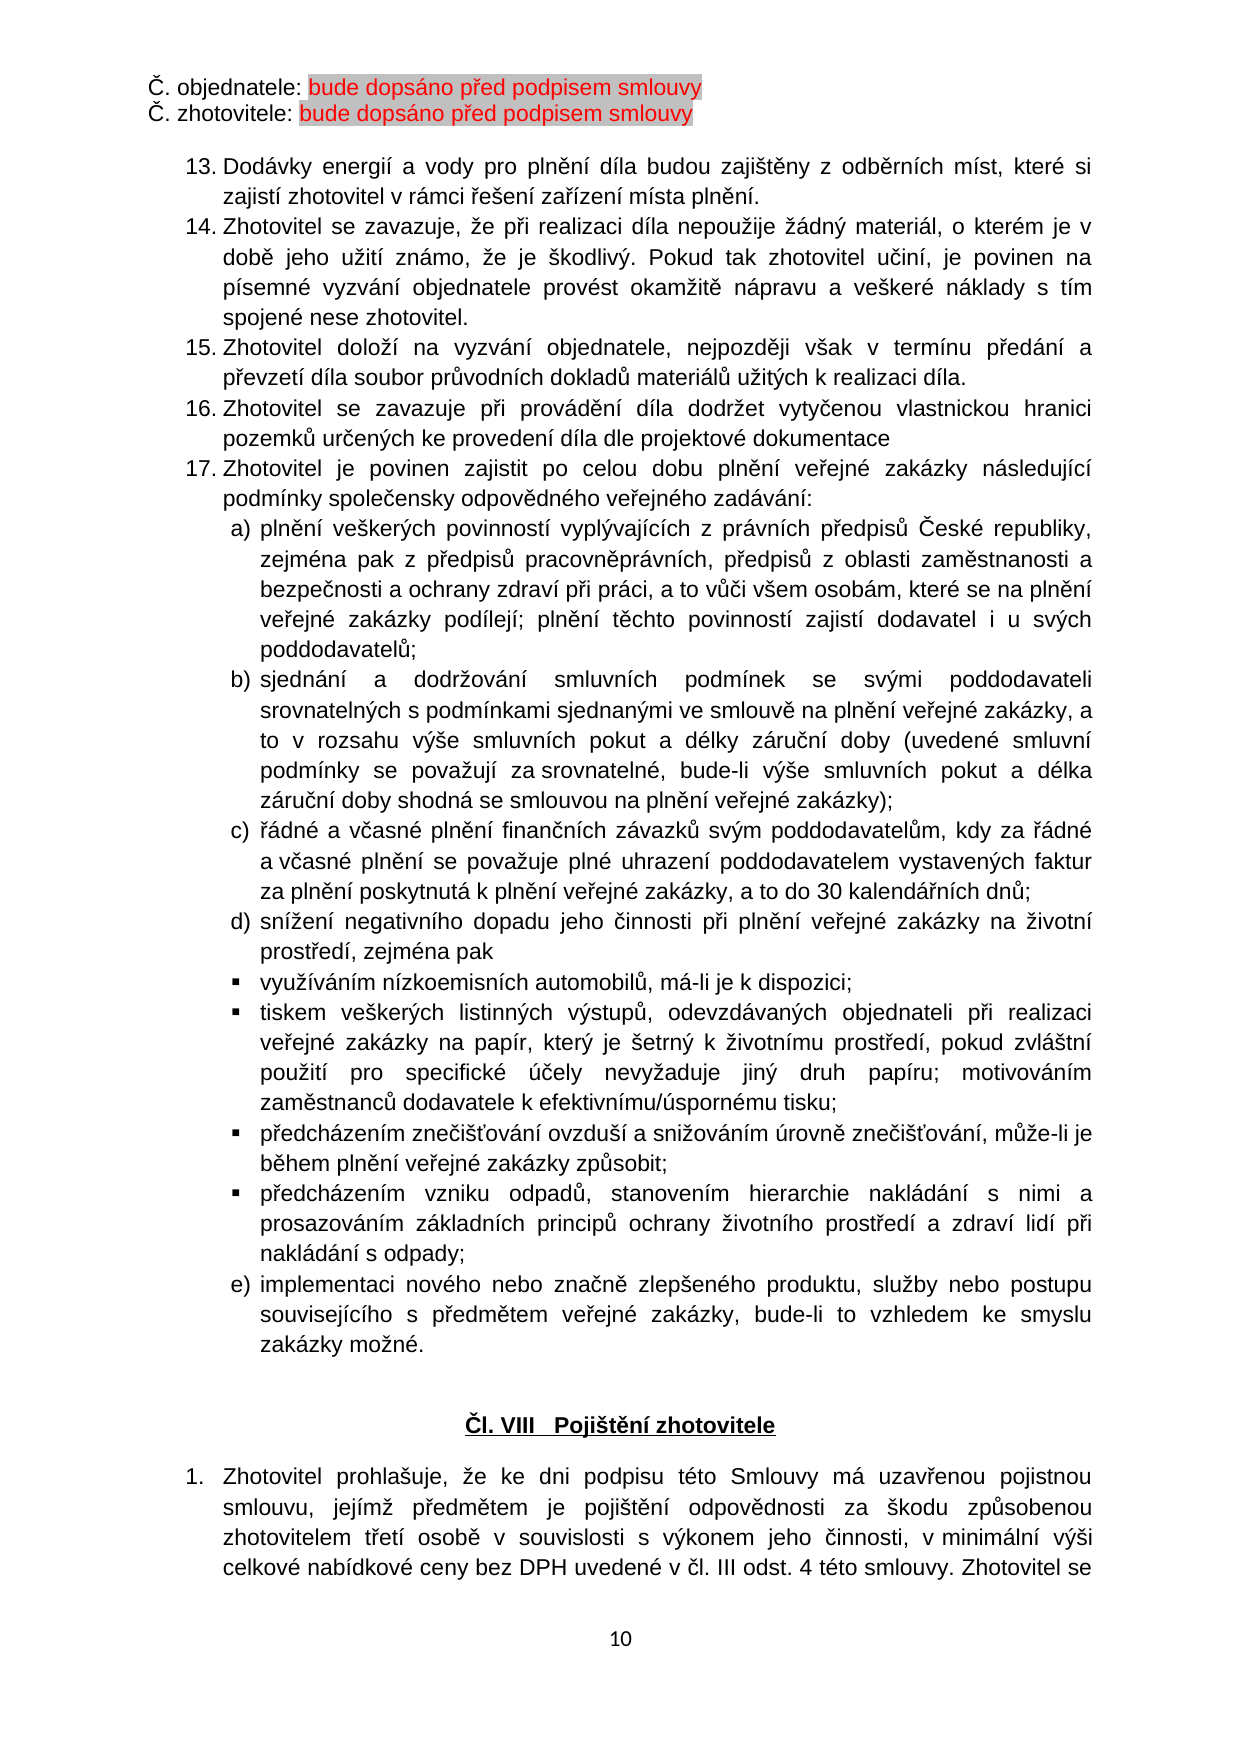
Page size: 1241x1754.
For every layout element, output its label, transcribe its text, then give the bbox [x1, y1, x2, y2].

list předcházením vzniku odpadů, stanovením hierarchie nakládání s nimi a prosazováním základních principů ochrany životního prostředí a zdraví lidí při nakládání s odpady; [230, 1180, 1093, 1267]
list sjednání a dodržování smluvních podmínek se svými poddodavateli srovnatelných s podmínkami sjednanými ve smlouvě na plnění veřejné zakázky, a to v rozsahu výše smluvních pokut a délky záruční doby (uvedené smluvní podmínky se považují za srovnatelné, bude-li výše smluvních pokut a délka záruční doby shodná se smlouvou na plnění veřejné zakázky); [230, 666, 1093, 813]
list Zhotovitel se zavazuje při provádění díla dodržet vytyčenou vlastnickou hranici pozemků určených ke provedení díla dle projektové dokumentace [185, 394, 1093, 451]
list využíváním nízkoemisních automobilů, má-li je k dispozici; [230, 968, 1093, 995]
list plnění veškerých povinností vyplývajících z právních předpisů České republiky, zejména pak z předpisů pracovněprávních, předpisů z oblasti zaměstnanosti a bezpečnosti a ochrany zdraví při práci, a to vůči všem osobám, které se na plnění veřejné zakázky podílejí; plnění těchto povinností zajistí dodavatel i u svých poddodavatelů; [230, 515, 1093, 662]
list Zhotovitel doloží na vyzvání objednatele, nejpozději však v termínu předání a převzetí díla soubor průvodních dokladů materiálů užitých k realizaci díla. [185, 334, 1093, 391]
list Zhotovitel se zavazuje, že při realizaci díla nepoužije žádný materiál, o kterém je v době jeho užití známo, že je škodlivý. Pokud tak zhotovitel učiní, je povinen na písemné vyzvání objednatele provést okamžitě nápravu a veškeré náklady s tím spojené nese zhotovitel. [185, 213, 1093, 330]
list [185, 1463, 1093, 1580]
list Zhotovitel je povinen zajistit po celou dobu plnění veřejné zakázky následující podmínky společensky odpovědného veřejného zadávání: [185, 455, 1093, 511]
list Dodávky energií a vody pro plnění díla budou zajištěny z odběrních míst, které si zajistí zhotovitel v rámci řešení zařízení místa plnění. [185, 153, 1093, 209]
list tiskem veškerých listinných výstupů, odevzdávaných objednateli při realizaci veřejné zakázky na papír, který je šetrný k životnímu prostředí, pokud zvláštní použití pro specifické účely nevyžaduje jiný druh papíru; motivováním zaměstnanců dodavatele k efektivnímu/úspornému tisku; [230, 999, 1093, 1116]
list snížení negativního dopadu jeho činnosti při plnění veřejné zakázky na životní prostředí, zejména pak [230, 908, 1093, 964]
list implementaci nového nebo značně zlepšeného produktu, služby nebo postupu souvisejícího s předmětem veřejné zakázky, bude-li to vzhledem ke smyslu zakázky možné. [230, 1271, 1093, 1357]
text Čl. VIII Pojištění zhotovitele [148, 1412, 1093, 1438]
list řádné a včasné plnění finančních závazků svým poddodavatelům, kdy za řádné a včasné plnění se považuje plné uhrazení poddodavatelem vystavených faktur za plnění poskytnutá k plnění veřejné zakázky, a to do 30 kalendářních dnů; [230, 817, 1093, 904]
list předcházením znečišťování ovzduší a snižováním úrovně znečišťování, může-li je během plnění veřejné zakázky způsobit; [230, 1119, 1093, 1176]
